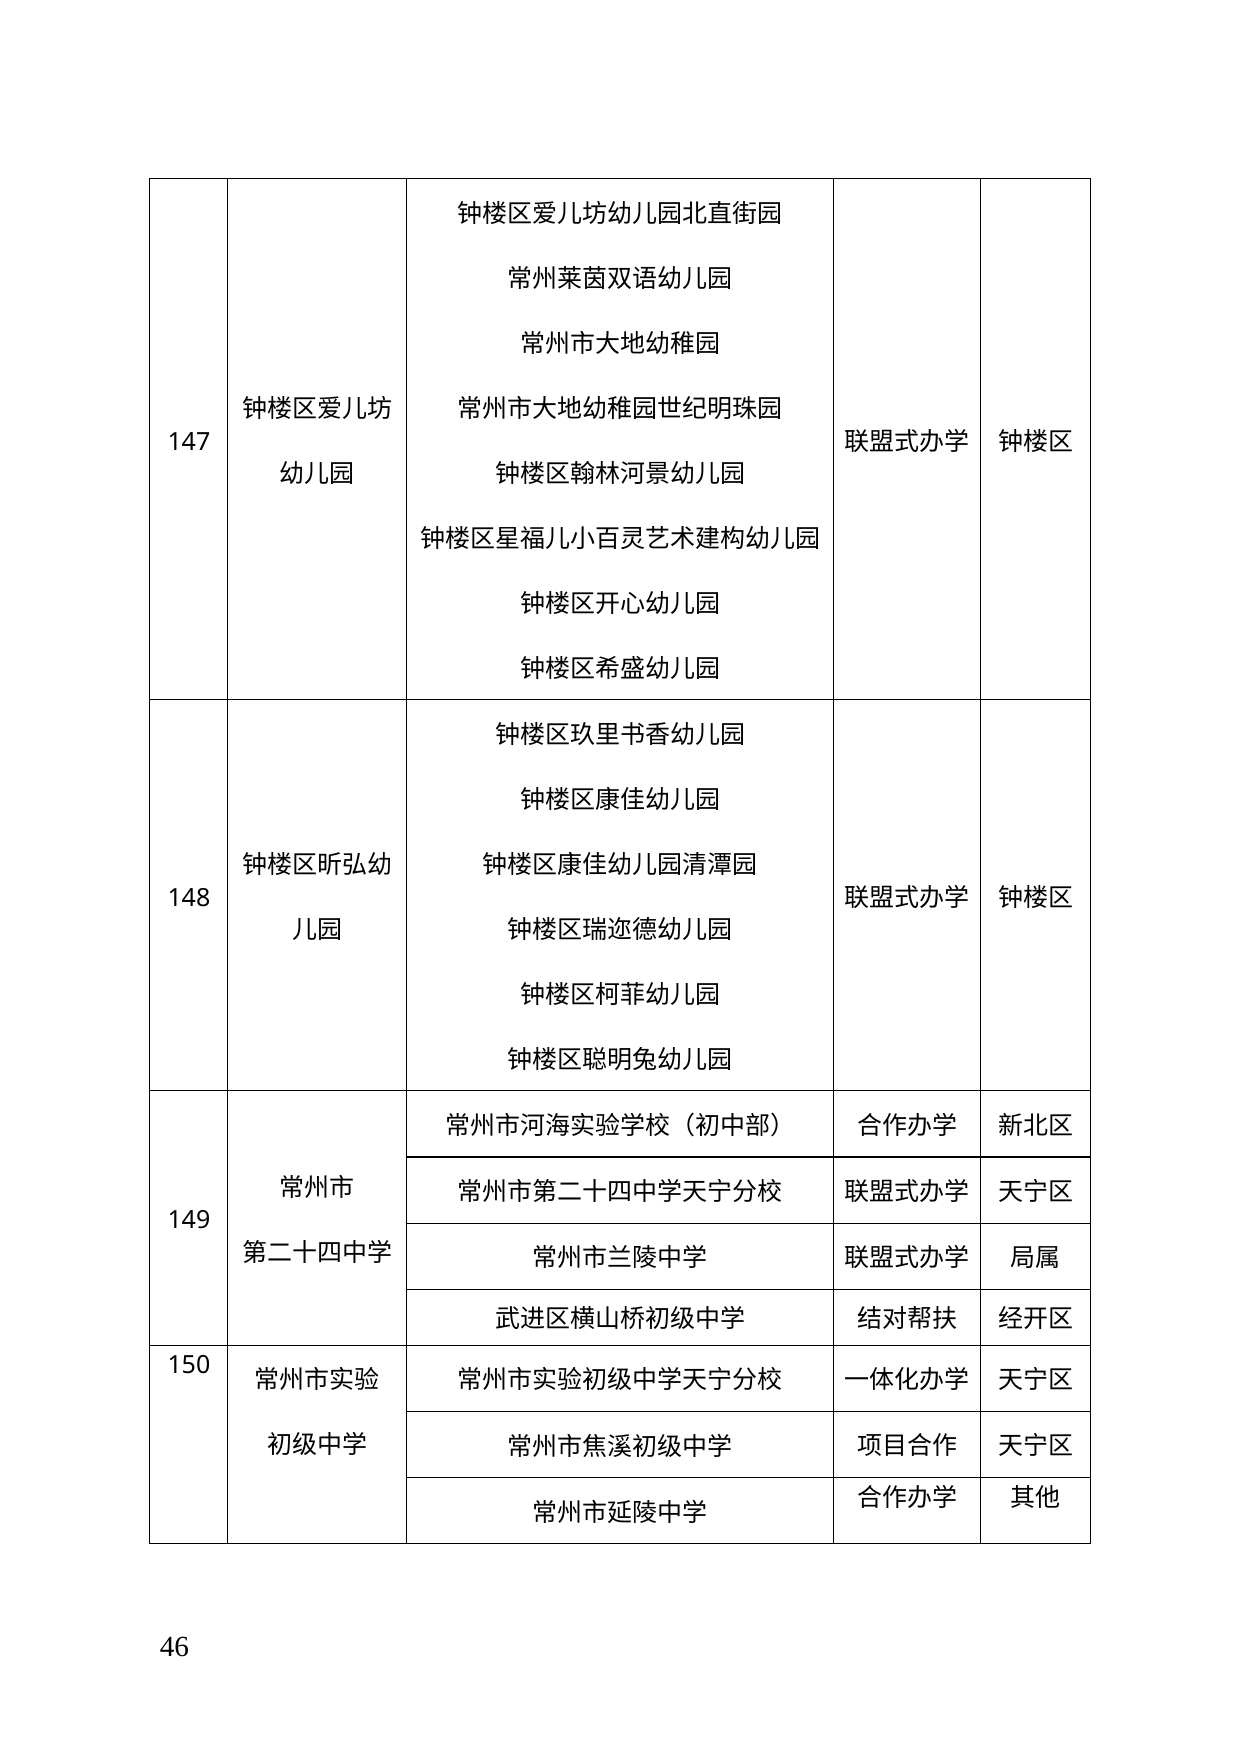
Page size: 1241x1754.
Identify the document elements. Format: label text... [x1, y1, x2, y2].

table_cell 150 [150, 1346, 227, 1543]
table_cell 一体化办学 [834, 1346, 980, 1411]
table_cell 合作办学 [834, 1478, 980, 1543]
table_cell 钟楼区 [981, 179, 1090, 699]
table_cell 常州市兰陵中学 [407, 1224, 833, 1288]
table_cell 常州市实验初级中学天宁分校 [407, 1346, 833, 1411]
table_cell 其他 [981, 1478, 1090, 1543]
table_cell 天宁区 [981, 1346, 1090, 1411]
table_cell 常州市实验 初级中学 [228, 1346, 406, 1543]
table_cell 经开区 [981, 1290, 1090, 1344]
table_cell 武进区横山桥初级中学 [407, 1290, 833, 1344]
table_cell 联盟式办学 [834, 1224, 980, 1288]
table_cell 常州市延陵中学 [407, 1478, 833, 1543]
table_cell 结对帮扶 [834, 1290, 980, 1344]
table_cell 合作办学 [834, 1091, 980, 1156]
table_cell 147 [150, 179, 227, 699]
table_cell 天宁区 [981, 1158, 1090, 1222]
table_cell 联盟式办学 [834, 1158, 980, 1222]
table_cell 钟楼区玖里书香幼儿园 钟楼区康佳幼儿园 钟楼区康佳幼儿园清潭园 钟楼区瑞迩德幼儿园 钟楼区柯菲幼儿园 钟楼区聪明兔幼儿园 [407, 700, 833, 1090]
table_cell 联盟式办学 [834, 179, 980, 699]
table_cell 钟楼区爱儿坊幼儿园 [228, 179, 406, 699]
table_cell 常州市焦溪初级中学 [407, 1412, 833, 1477]
table_cell 天宁区 [981, 1412, 1090, 1477]
table_cell 钟楼区爱儿坊幼儿园北直街园 常州莱茵双语幼儿园 常州市大地幼稚园 常州市大地幼稚园世纪明珠园 钟楼区翰林河景幼儿园 钟楼区星福儿小百灵艺术建构幼儿园 钟楼区开心幼儿园 钟楼区希盛幼儿园 [407, 179, 833, 699]
table_cell 项目合作 [834, 1412, 980, 1477]
table_cell 联盟式办学 [834, 700, 980, 1090]
table_cell 148 [150, 700, 227, 1090]
table_cell 局属 [981, 1224, 1090, 1288]
table_cell 常州市河海实验学校（初中部） [407, 1091, 833, 1156]
table_cell 常州市第二十四中学天宁分校 [407, 1158, 833, 1222]
table_cell 新北区 [981, 1091, 1090, 1156]
table_cell 钟楼区 [981, 700, 1090, 1090]
table_cell 149 [150, 1091, 227, 1344]
table_cell 常州市 第二十四中学 [228, 1091, 406, 1344]
table_cell 钟楼区昕弘幼儿园 [228, 700, 406, 1090]
